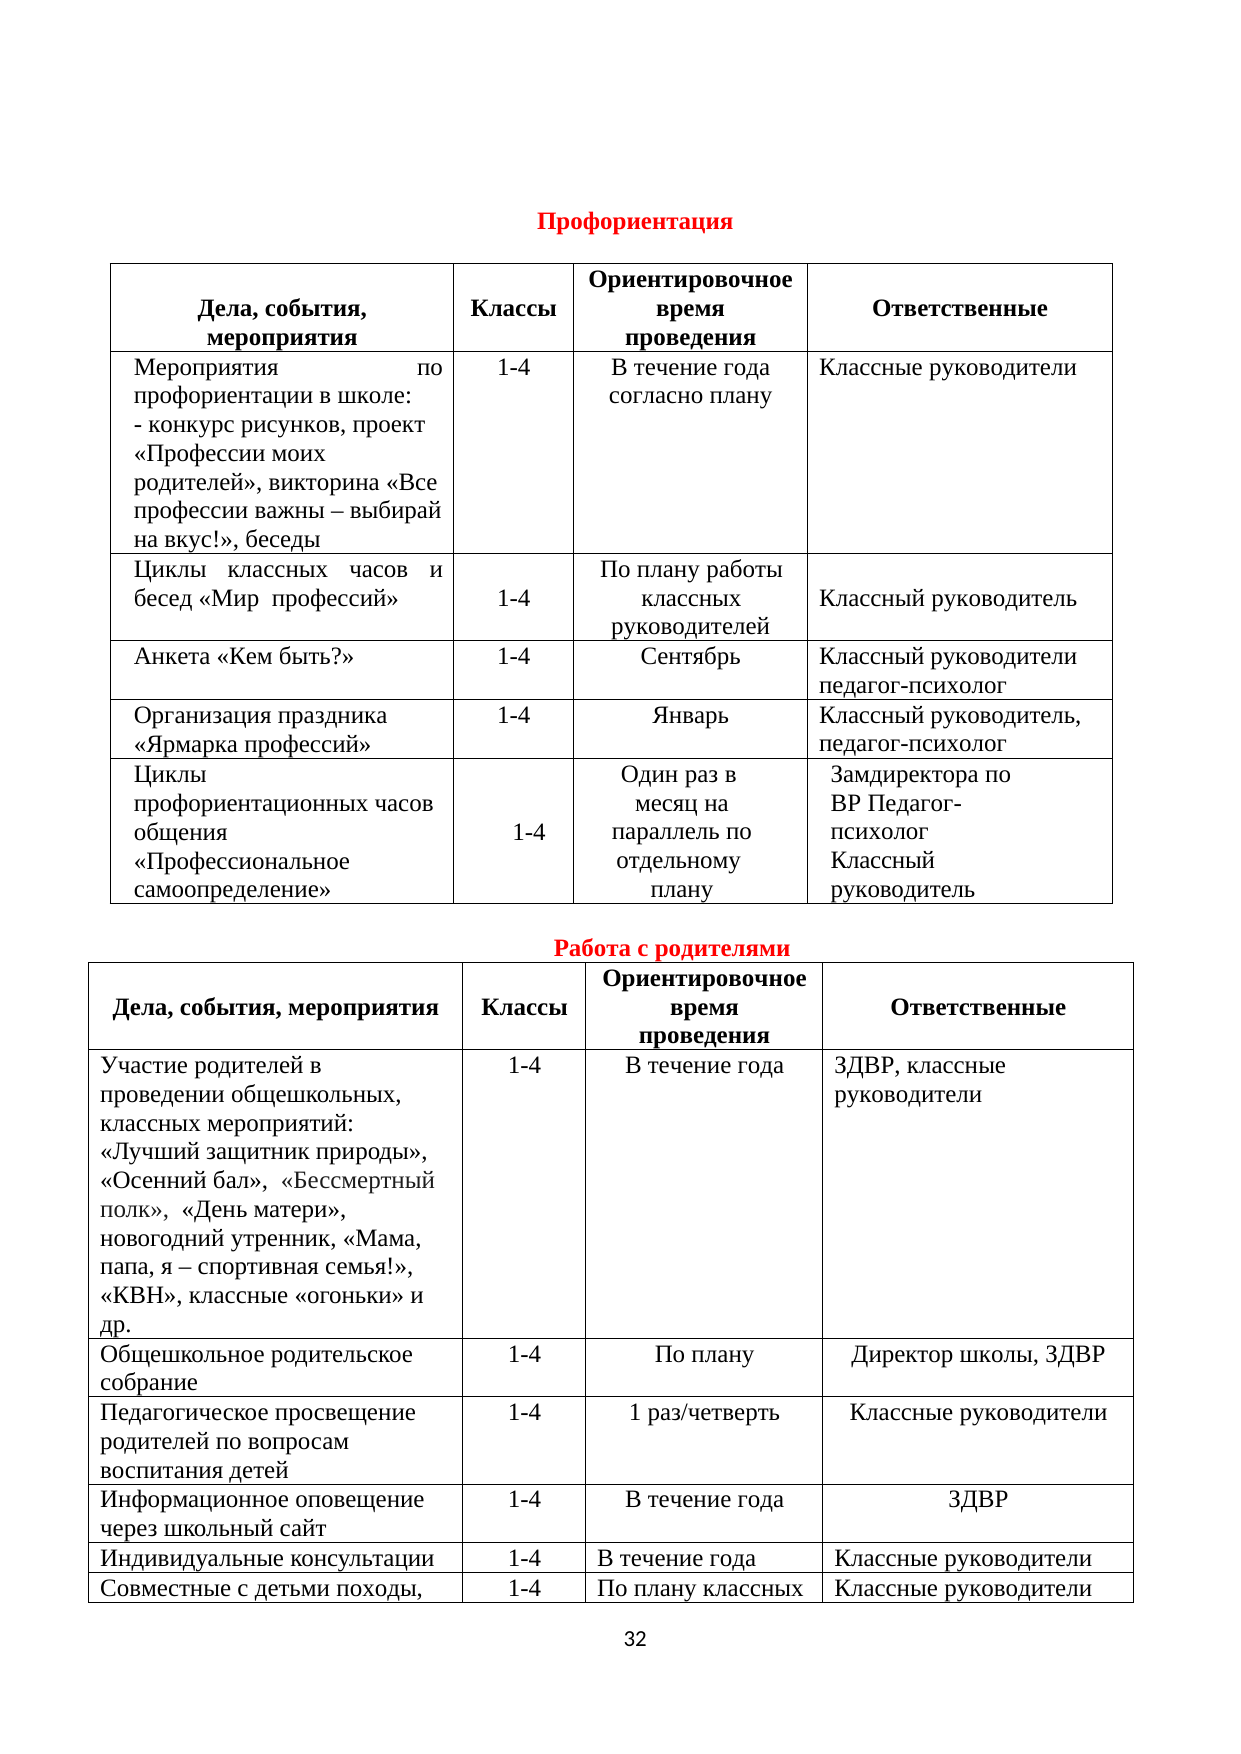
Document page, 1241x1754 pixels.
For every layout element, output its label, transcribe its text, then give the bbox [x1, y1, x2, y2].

table_cell Мероприятия по профориентации в школе: - конкурс рисунков, проект «Профессии моих родителей», викторина «Все профессии важны – выбирай на вкус!», беседы [111, 352, 453, 553]
table_cell Информационное оповещение через школьный сайт [89, 1485, 462, 1542]
table_cell В течение года [586, 1050, 822, 1338]
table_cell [586, 1573, 822, 1602]
table_cell Классные руководители [823, 1543, 1133, 1572]
table_cell Январь [574, 700, 807, 758]
table_cell 1-4 [454, 352, 573, 553]
table_cell Классные руководители [823, 1397, 1133, 1483]
table_cell Классные руководители [808, 352, 1112, 553]
table_cell Циклы профориентационных часов общения «Профессиональное самоопределение» [111, 759, 453, 903]
table_cell В течение года [586, 1543, 822, 1572]
table_cell Индивидуальные консультации [89, 1543, 462, 1572]
table_header Ориентировочное время проведения [574, 264, 807, 351]
table_cell Общешкольное родительское собрание [89, 1339, 462, 1396]
table_cell Директор школы, ЗДВР [823, 1339, 1133, 1396]
text Профориентация [148, 206, 1122, 234]
table_cell 1-4 [463, 1485, 585, 1542]
table_cell Классный руководитель, педагог-психолог [808, 700, 1112, 758]
table_cell ЗДВР, классные руководители [823, 1050, 1133, 1338]
table_cell Анкета «Кем быть?» [111, 641, 453, 699]
table_cell В течение года [586, 1485, 822, 1542]
table_cell 1-4 [454, 554, 573, 640]
table_cell 1-4 [463, 1573, 585, 1602]
table_header Дела, события, мероприятия [111, 264, 453, 351]
table_cell Классный руководители педагог-психолог [808, 641, 1112, 699]
table_cell Сентябрь [574, 641, 807, 699]
text Работа с родителями [148, 933, 1122, 962]
table_cell Циклы классных часов и бесед «Мир профессий» [111, 554, 453, 640]
table_cell По плану [586, 1339, 822, 1396]
table_cell Классный руководитель [808, 554, 1112, 640]
table_cell Один раз в месяц на параллель по отдельному плану [574, 759, 807, 903]
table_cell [823, 1573, 1133, 1602]
table_cell 1-4 [463, 1339, 585, 1396]
table_cell Участие родителей в проведении общешкольных, классных мероприятий: «Лучший защитник природы», «Осенний бал», «Бессмертный полк», «День матери», новогодний утренник, «Мама, папа, я – спортивная семья!», «КВН», классные «огоньки» и др. [89, 1050, 462, 1338]
table_cell 1 раз/четверть [586, 1397, 822, 1483]
table_cell ЗДВР [823, 1485, 1133, 1542]
table_cell Замдиректора по ВР Педагог- психолог Классный руководитель [808, 759, 1112, 903]
table_header Классы [454, 264, 573, 351]
table_cell 1-4 [454, 641, 573, 699]
table_header Ориентировочное время проведения [586, 963, 822, 1049]
table_cell В течение года согласно плану [574, 352, 807, 553]
table_cell 1-4 [454, 759, 573, 903]
table_cell 1-4 [463, 1397, 585, 1483]
table_cell По плану работы классных руководителей [574, 554, 807, 640]
table_cell Организация праздника «Ярмарка профессий» [111, 700, 453, 758]
table_cell 1-4 [454, 700, 573, 758]
table_header Дела, события, мероприятия [89, 963, 462, 1049]
table_header Ответственные [808, 264, 1112, 351]
table_cell 1-4 [463, 1543, 585, 1572]
table_header Ответственные [823, 963, 1133, 1049]
table_cell 1-4 [463, 1050, 585, 1338]
table_header Классы [463, 963, 585, 1049]
table_cell Педагогическое просвещение родителей по вопросам воспитания детей [89, 1397, 462, 1483]
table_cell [89, 1573, 462, 1602]
